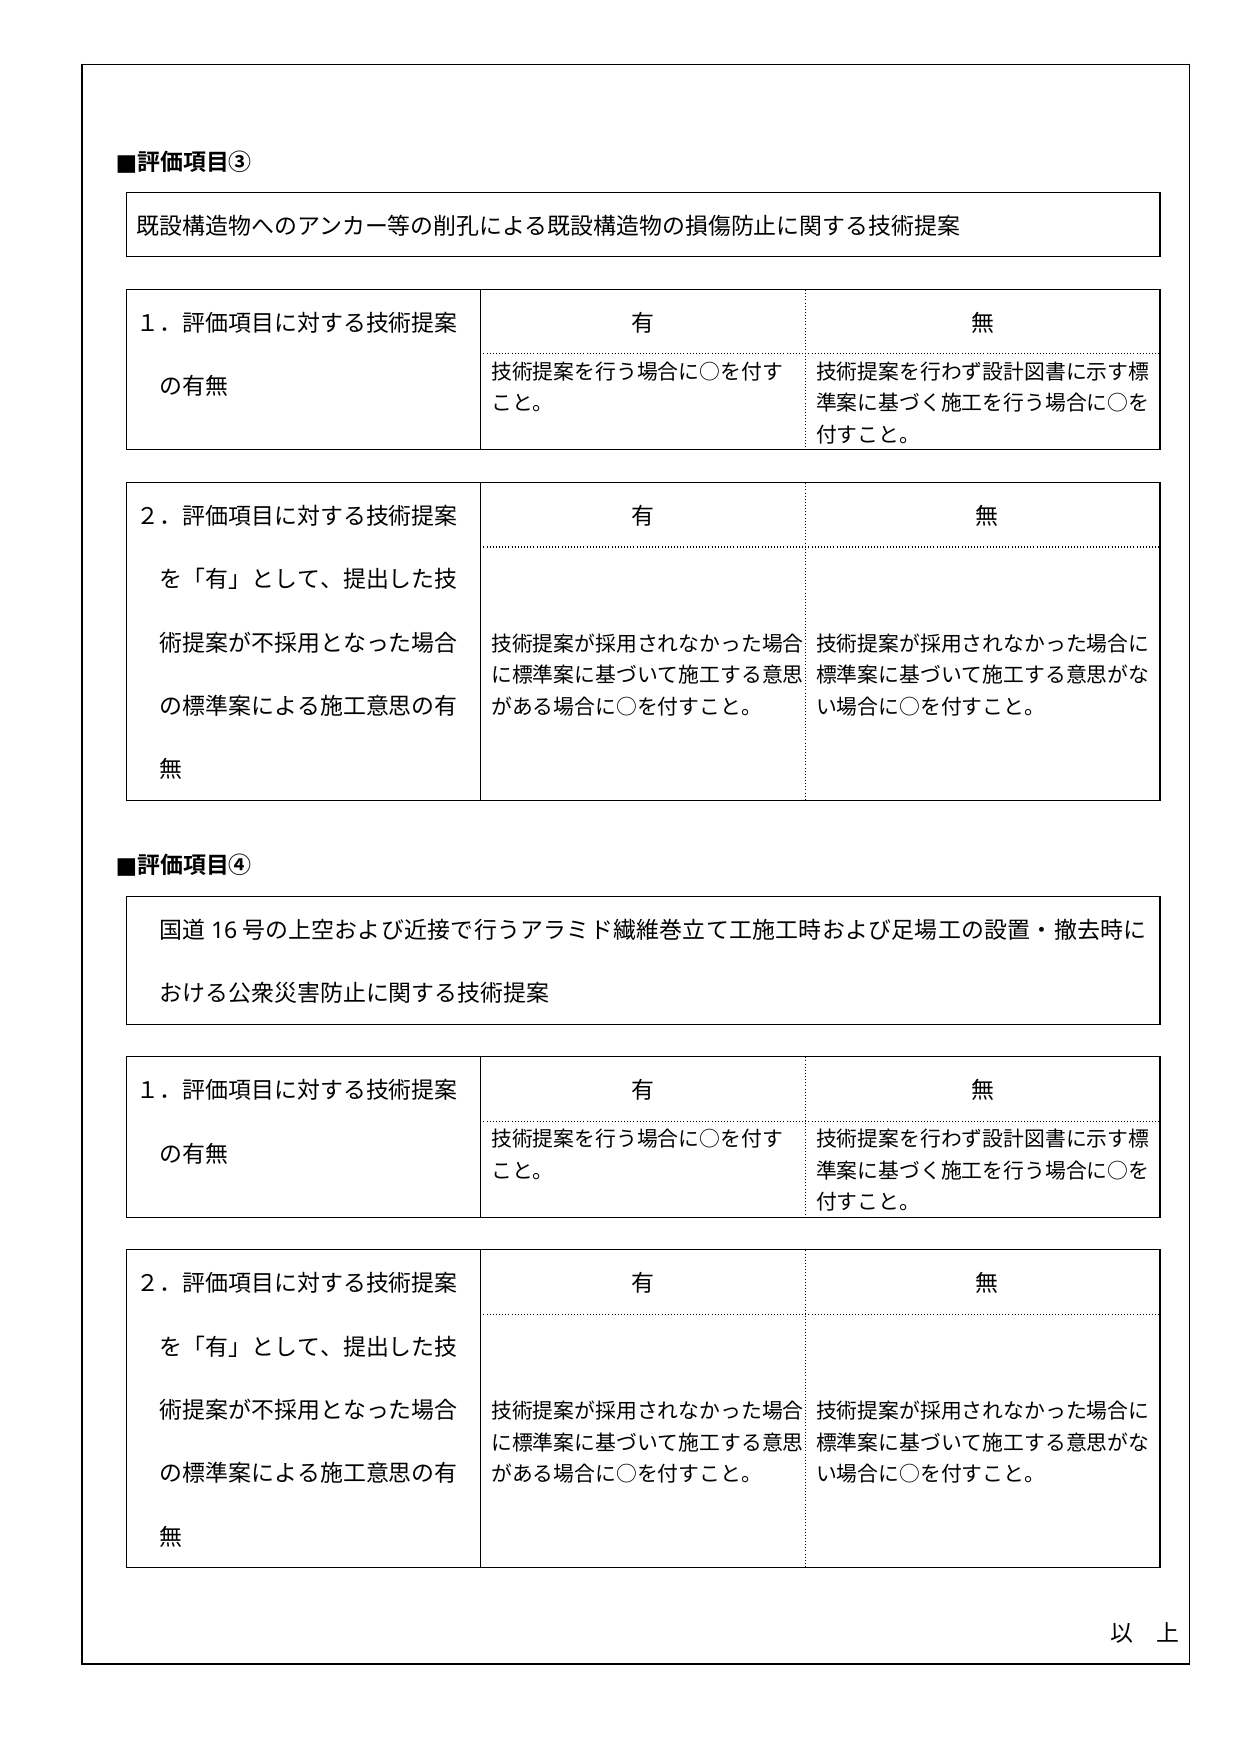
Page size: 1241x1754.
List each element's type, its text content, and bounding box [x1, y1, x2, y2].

table_header ■評価項目③ ■評価項目④ 以 上 [83, 65, 1189, 1663]
